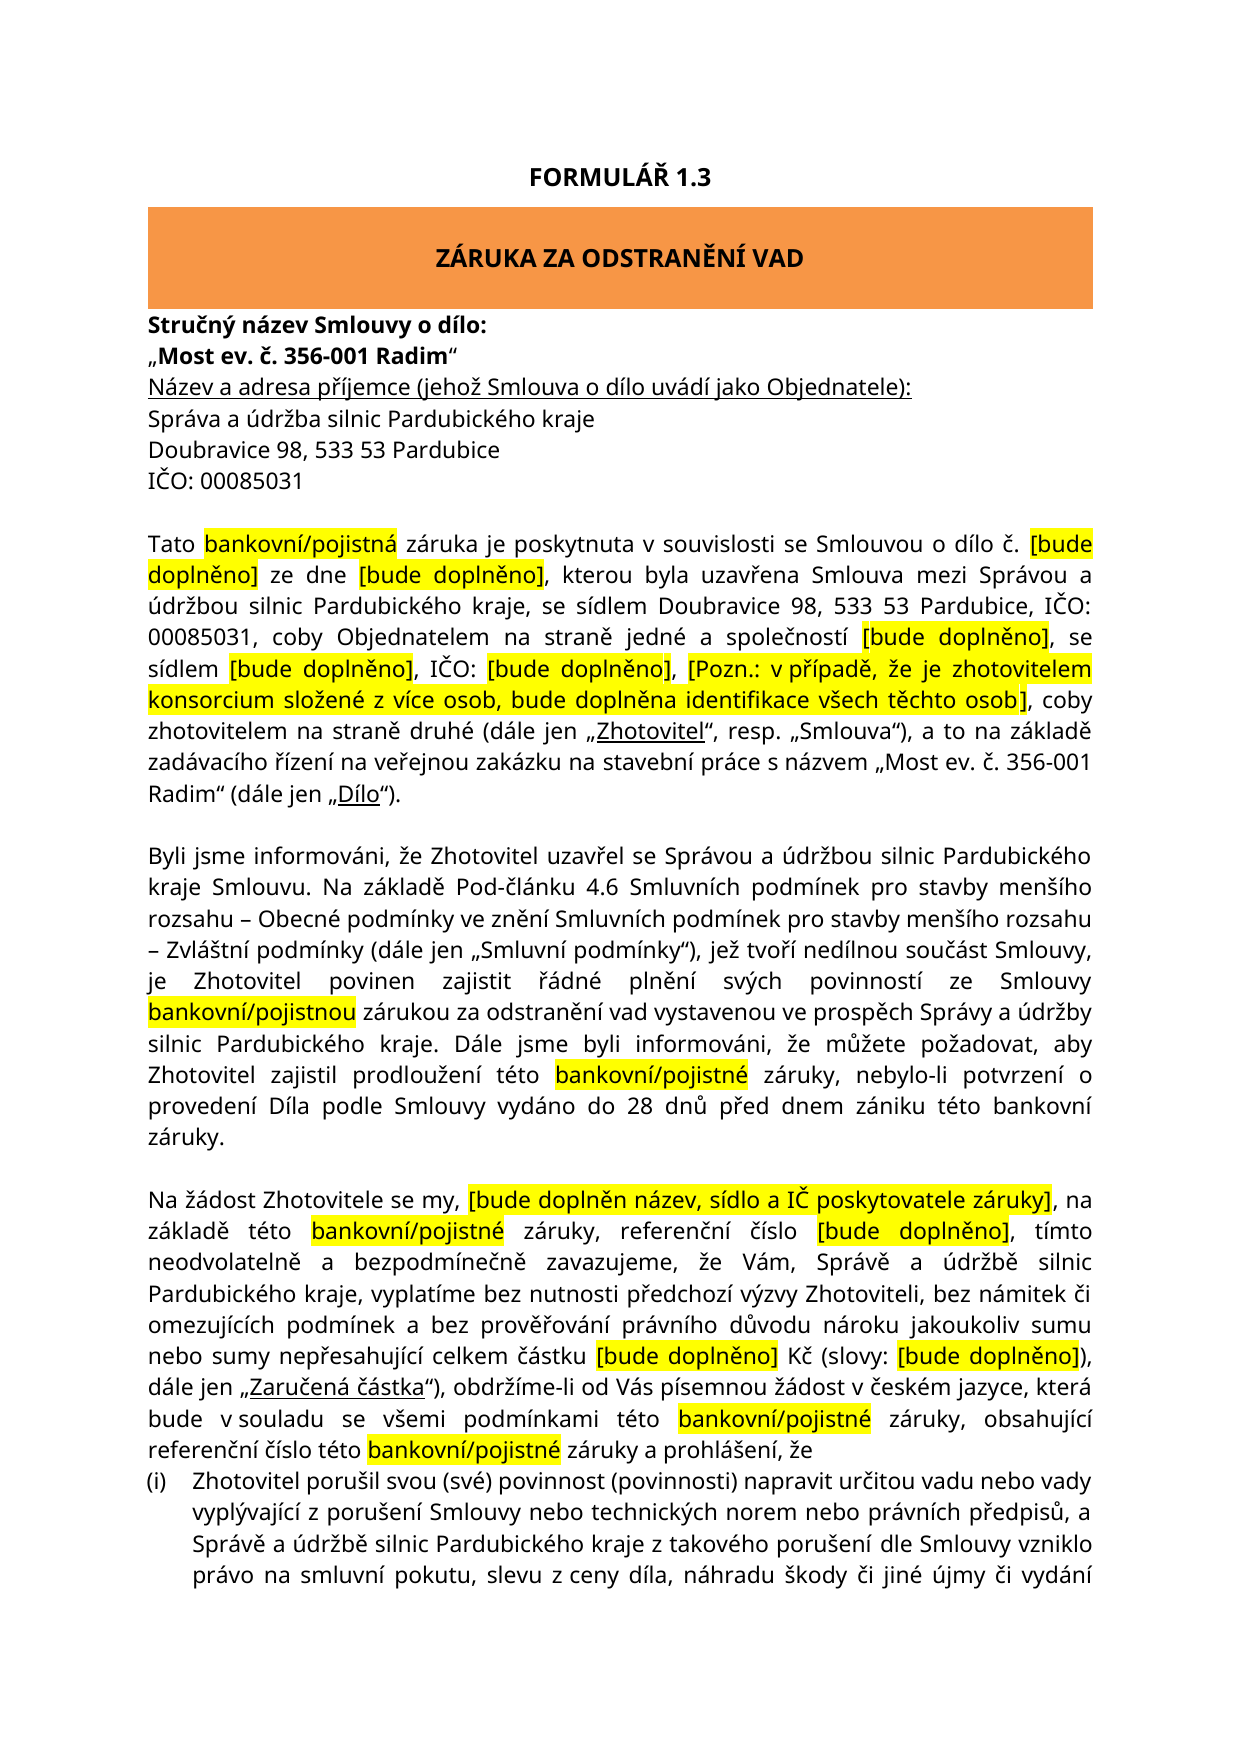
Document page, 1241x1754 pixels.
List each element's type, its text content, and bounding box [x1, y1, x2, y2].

text Tato bankovní/pojistná záruka je poskytnuta v souvislosti se Smlouvou o dílo č. [bude doplněno] ze dne [bude doplněno], kterou byla uzavřena Smlouva mezi Správou a údržbou silnic Pardubického kraje, se sídlem Doubravice 98, 533 53 Pardubice, IČO: 00085031, coby Objednatelem na straně jedné a společností [bude doplněno], se sídlem [bude doplněno], IČO: [bude doplněno], [Pozn.: v případě, že je zhotovitelem konsorcium složené z více osob, bude doplněna identifikace všech těchto osob], coby zhotovitelem na straně druhé (dále jen „Zhotovitel“, resp. „Smlouva“), a to na základě zadávacího řízení na veřejnou zakázku na stavební práce s názvem „Most ev. č. 356-001 Radim“ (dále jen „Dílo“). [148, 528, 1093, 809]
text Správa a údržba silnic Pardubického kraje [148, 403, 1093, 434]
text Na žádost Zhotovitele se my, [bude doplněn název, sídlo a IČ poskytovatele záruky], na základě této bankovní/pojistné záruky, referenční číslo [bude doplněno], tímto neodvolatelně a bezpodmínečně zavazujeme, že Vám, Správě a údržbě silnic Pardubického kraje, vyplatíme bez nutnosti předchozí výzvy Zhotoviteli, bez námitek či omezujících podmínek a bez prověřování právního důvodu nároku jakoukoliv sumu nebo sumy nepřesahující celkem částku [bude doplněno] Kč (slovy: [bude doplněno]), dále jen „Zaručená částka“), obdržíme-li od Vás písemnou žádost v českém jazyce, která bude v souladu se všemi podmínkami této bankovní/pojistné záruky, obsahující referenční číslo této bankovní/pojistné záruky a prohlášení, že [148, 1184, 1093, 1465]
text IČO: 00085031 [148, 465, 1093, 496]
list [146, 1465, 1093, 1590]
text Název a adresa příjemce (jehož Smlouva o dílo uvádí jako Objednatele): [148, 371, 1093, 403]
text Stručný název Smlouvy o dílo: [148, 309, 1093, 340]
text formulář 1.3 [148, 160, 1093, 194]
text záruka za odstranění vad [148, 241, 1093, 275]
text Byli jsme informováni, že Zhotovitel uzavřel se Správou a údržbou silnic Pardubického kraje Smlouvu. Na základě Pod-článku 4.6 Smluvních podmínek pro stavby menšího rozsahu – Obecné podmínky ve znění Smluvních podmínek pro stavby menšího rozsahu – Zvláštní podmínky (dále jen „Smluvní podmínky“), jež tvoří nedílnou součást Smlouvy, je Zhotovitel povinen zajistit řádné plnění svých povinností ze Smlouvy bankovní/pojistnou zárukou za odstranění vad vystavenou ve prospěch Správy a údržby silnic Pardubického kraje. Dále jsme byli informováni, že můžete požadovat, aby Zhotovitel zajistil prodloužení této bankovní/pojistné záruky, nebylo-li potvrzení o provedení Díla podle Smlouvy vydáno do 28 dnů před dnem zániku této bankovní záruky. [148, 840, 1093, 1153]
text Doubravice 98, 533 53 Pardubice [148, 434, 1093, 465]
text „Most ev. č. 356-001 Radim“ [148, 340, 1093, 371]
